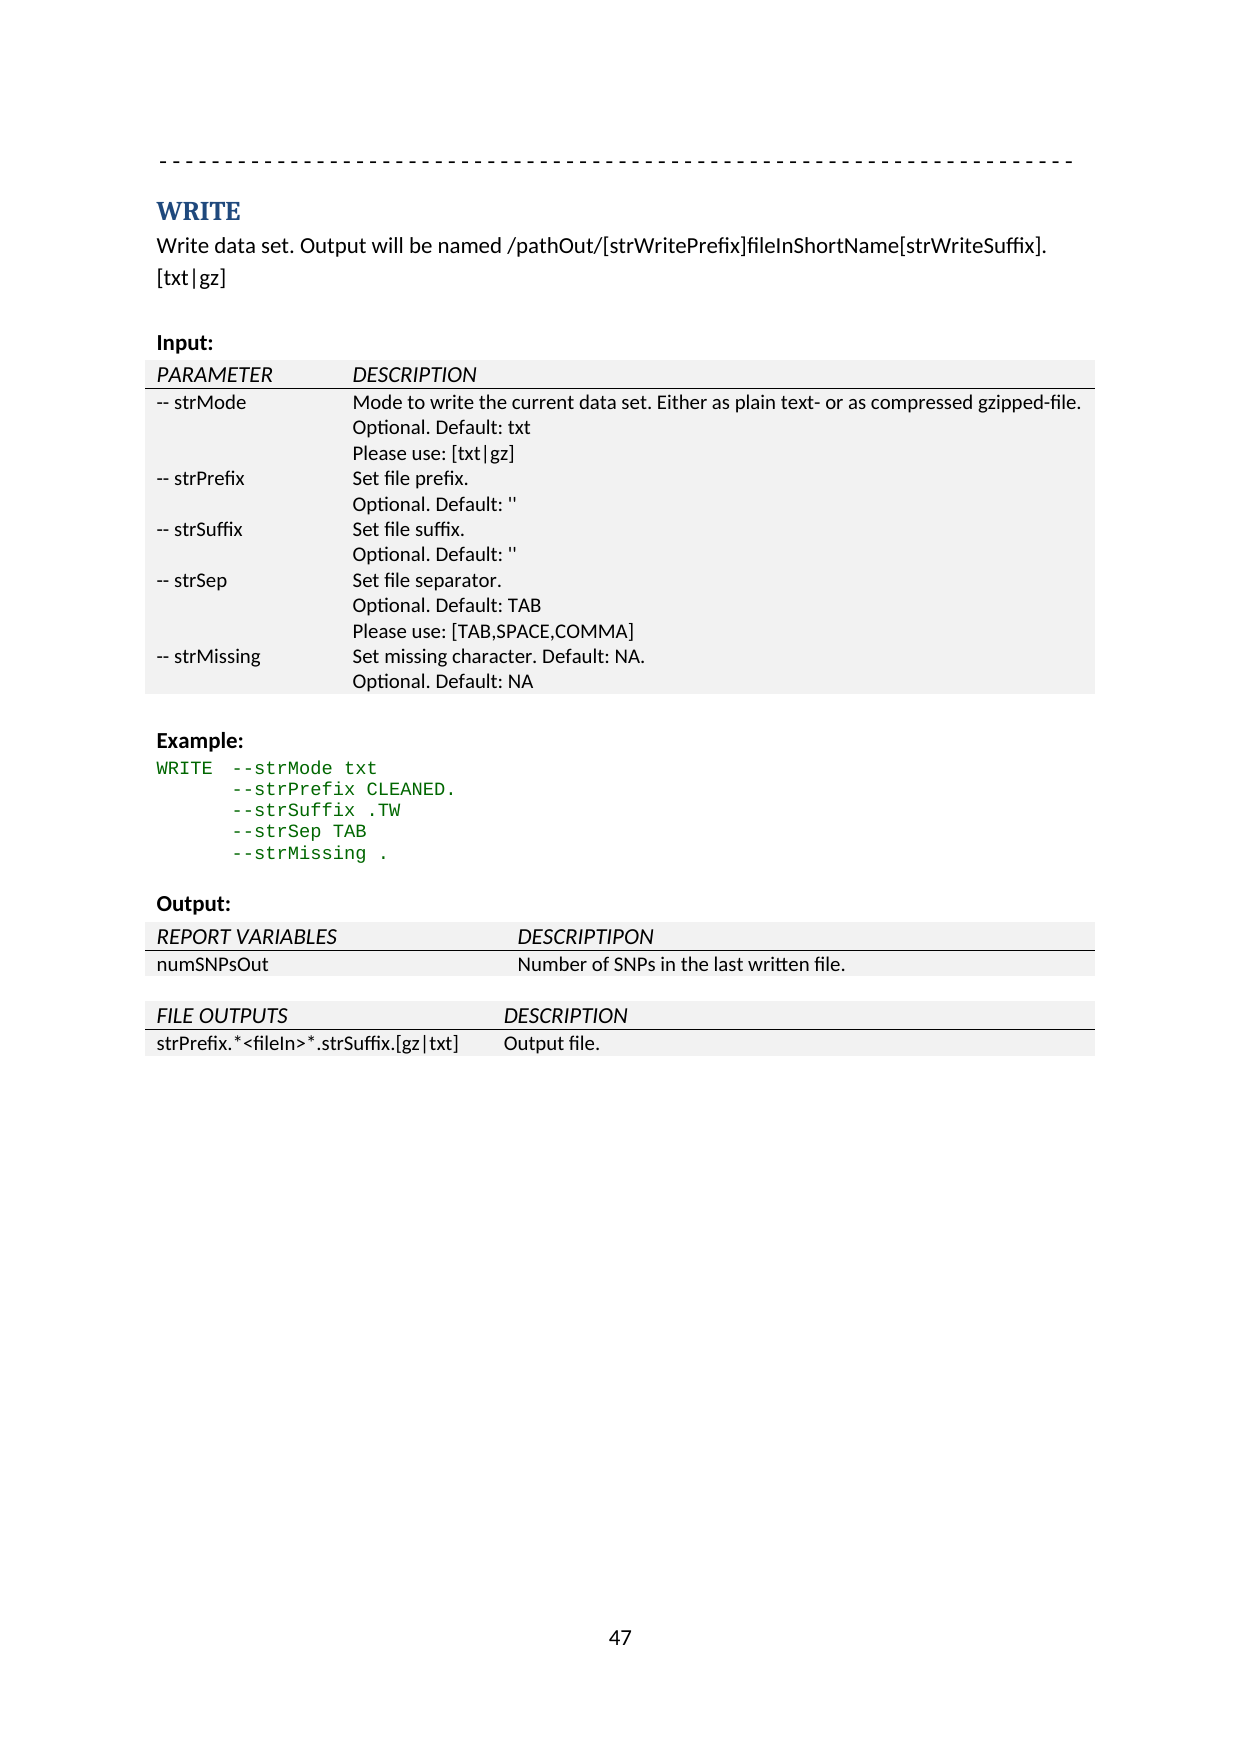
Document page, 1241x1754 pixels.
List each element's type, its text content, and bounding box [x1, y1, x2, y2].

table_cell Output file. [492, 1030, 1095, 1056]
table_cell Set file separator. Optional. Default: TAB Please use: [TAB,SPACE,COMMA] [341, 567, 1095, 643]
table_cell -- strPrefix [145, 465, 341, 516]
text Example: [156, 726, 1084, 754]
table_cell Mode to write the current data set. Either as plain text- or as compressed gzipped-file. Optional. Default: txt Please use: [txt|gz] [341, 389, 1095, 465]
table_cell numSNPsOut [145, 951, 506, 976]
text Input: [156, 328, 1084, 356]
subtitle WRITE [156, 196, 1084, 227]
text Output: [156, 889, 1084, 918]
text Write data set. Output will be named /pathOut/[strWritePrefix]fileInShortName[strWriteSuffix].[txt|gz] [156, 231, 1084, 292]
text --strPrefix CLEANED. [156, 780, 1084, 801]
table_header PARAMETER [145, 360, 341, 388]
table_cell Set file suffix. Optional. Default: '' [341, 516, 1095, 567]
text ---------------------------------------------------------------------- [156, 150, 1084, 175]
table_header FILE OUTPUTS [145, 1001, 492, 1029]
table_cell strPrefix.*<fileIn>*.strSuffix.[gz|txt] [145, 1030, 492, 1056]
table_cell -- strSep [145, 567, 341, 643]
table_cell -- strMissing [145, 643, 341, 694]
table_header DESCRIPTIPON [506, 922, 1095, 950]
table_header DESCRIPTION [341, 360, 1095, 388]
text --strMissing . [156, 843, 1084, 865]
text WRITE --strMode txt [156, 758, 1084, 780]
table_cell Set file prefix. Optional. Default: '' [341, 465, 1095, 516]
text --strSep TAB [156, 822, 1084, 843]
table_header DESCRIPTION [492, 1001, 1095, 1029]
table_cell Set missing character. Default: NA. Optional. Default: NA [341, 643, 1095, 694]
text --strSuffix .TW [156, 801, 1084, 822]
table_cell -- strMode [145, 389, 341, 465]
table_cell Number of SNPs in the last written file. [506, 951, 1095, 976]
table_cell -- strSuffix [145, 516, 341, 567]
table_header REPORT VARIABLES [145, 922, 506, 950]
